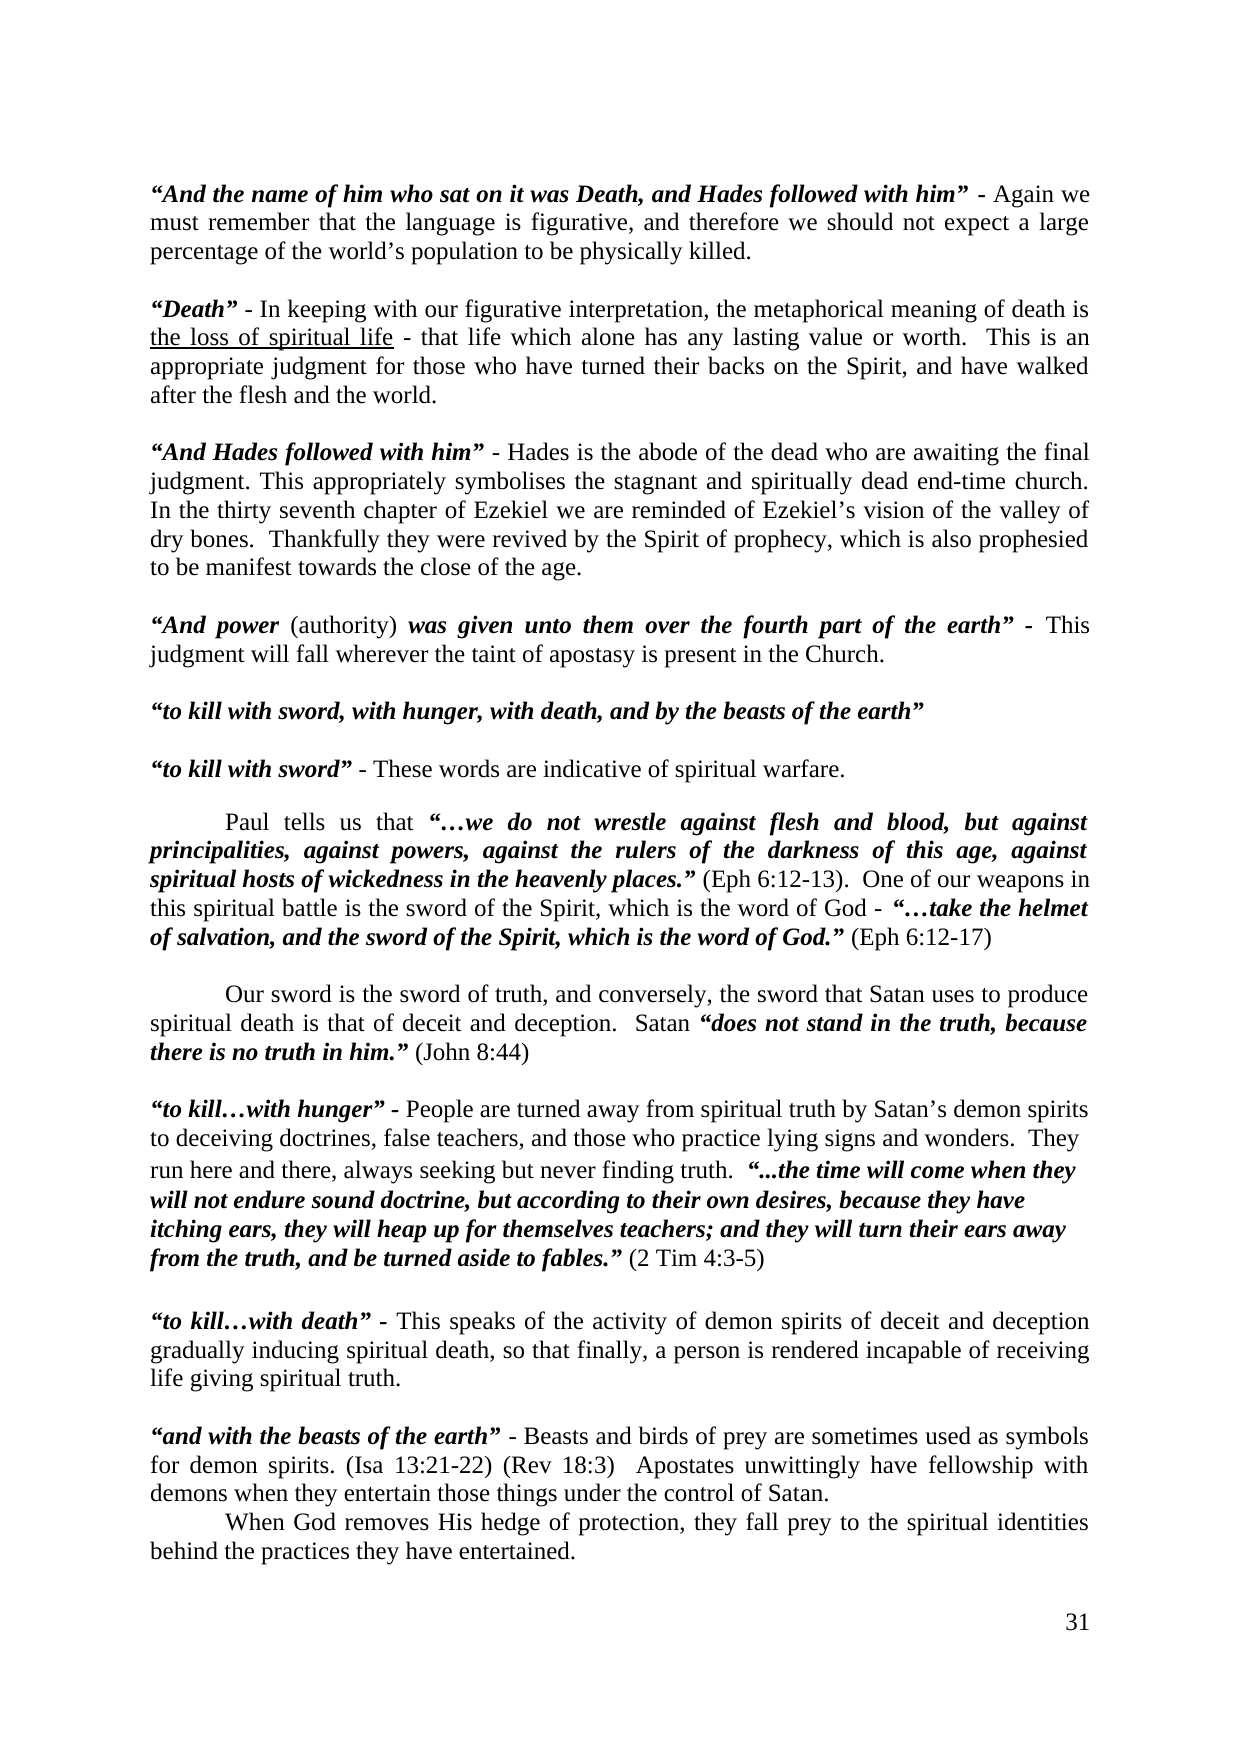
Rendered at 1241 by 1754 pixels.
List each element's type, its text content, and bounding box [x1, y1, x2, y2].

text “to kill…with hunger” - People are turned away from spiritual truth by Satan’s demon spirits to deceiving doctrines, false teachers, and those who practice lying signs and wonders. They run here and there, always seeking but never finding truth. “...the time will come when they will not endure sound doctrine, but according to their own desires, because they have itching ears, they will heap up for themselves teachers; and they will turn their ears away from the truth, and be turned aside to fables.” (2 Tim 4:3-5) [150, 1094, 1090, 1272]
text Our sword is the sword of truth, and conversely, the sword that Satan uses to produce spiritual death is that of deceit and deception. Satan “does not stand in the truth, because there is no truth in him.” (John 8:44) [150, 979, 1090, 1065]
text “to kill…with death” - This speaks of the activity of demon spirits of deceit and deception gradually inducing spiritual death, so that finally, a person is rendered incapable of receiving life giving spiritual truth. [150, 1306, 1090, 1392]
text “and with the beasts of the earth” - Beasts and birds of prey are sometimes used as symbols for demon spirits. (Isa 13:21-22) (Rev 18:3) Apostates unwittingly have fellowship with demons when they entertain those things under the control of Satan. [150, 1421, 1090, 1507]
text Paul tells us that “…we do not wrestle against flesh and blood, but against principalities, against powers, against the rulers of the darkness of this age, against spiritual hosts of wickedness in the heavenly places.” (Eph 6:12-13). One of our weapons in this spiritual battle is the sword of the Spirit, which is the word of God - “…take the helmet of salvation, and the sword of the Spirit, which is the word of God.” (Eph 6:12-17) [150, 807, 1090, 950]
text “to kill with sword” - These words are indicative of spiritual warfare. [150, 754, 1090, 782]
text When God removes His hedge of protection, they fall prey to the spiritual identities behind the practices they have entertained. [150, 1507, 1090, 1565]
text “And power (authority) was given unto them over the fourth part of the earth” - This judgment will fall wherever the taint of apostasy is present in the Church. [150, 610, 1090, 667]
text “And the name of him who sat on it was Death, and Hades followed with him” - Again we must remember that the language is figurative, and therefore we should not expect a large percentage of the world’s population to be physically killed. [150, 179, 1090, 265]
text “And Hades followed with him” - Hades is the abode of the dead who are awaiting the final judgment. This appropriately symbolises the stagnant and spiritually dead end-time church. In the thirty seventh chapter of Ezekiel we are reminded of Ezekiel’s vision of the valley of dry bones. Thankfully they were revived by the Spirit of prophecy, which is also prophesied to be manifest towards the close of the age. [150, 437, 1090, 581]
text “Death” - In keeping with our figurative interpretation, the metaphorical meaning of death is the loss of spiritual life - that life which alone has any lasting value or worth. This is an appropriate judgment for those who have turned their backs on the Spirit, and have walked after the flesh and the world. [150, 294, 1090, 409]
text “to kill with sword, with hunger, with death, and by the beasts of the earth” [150, 696, 1090, 725]
